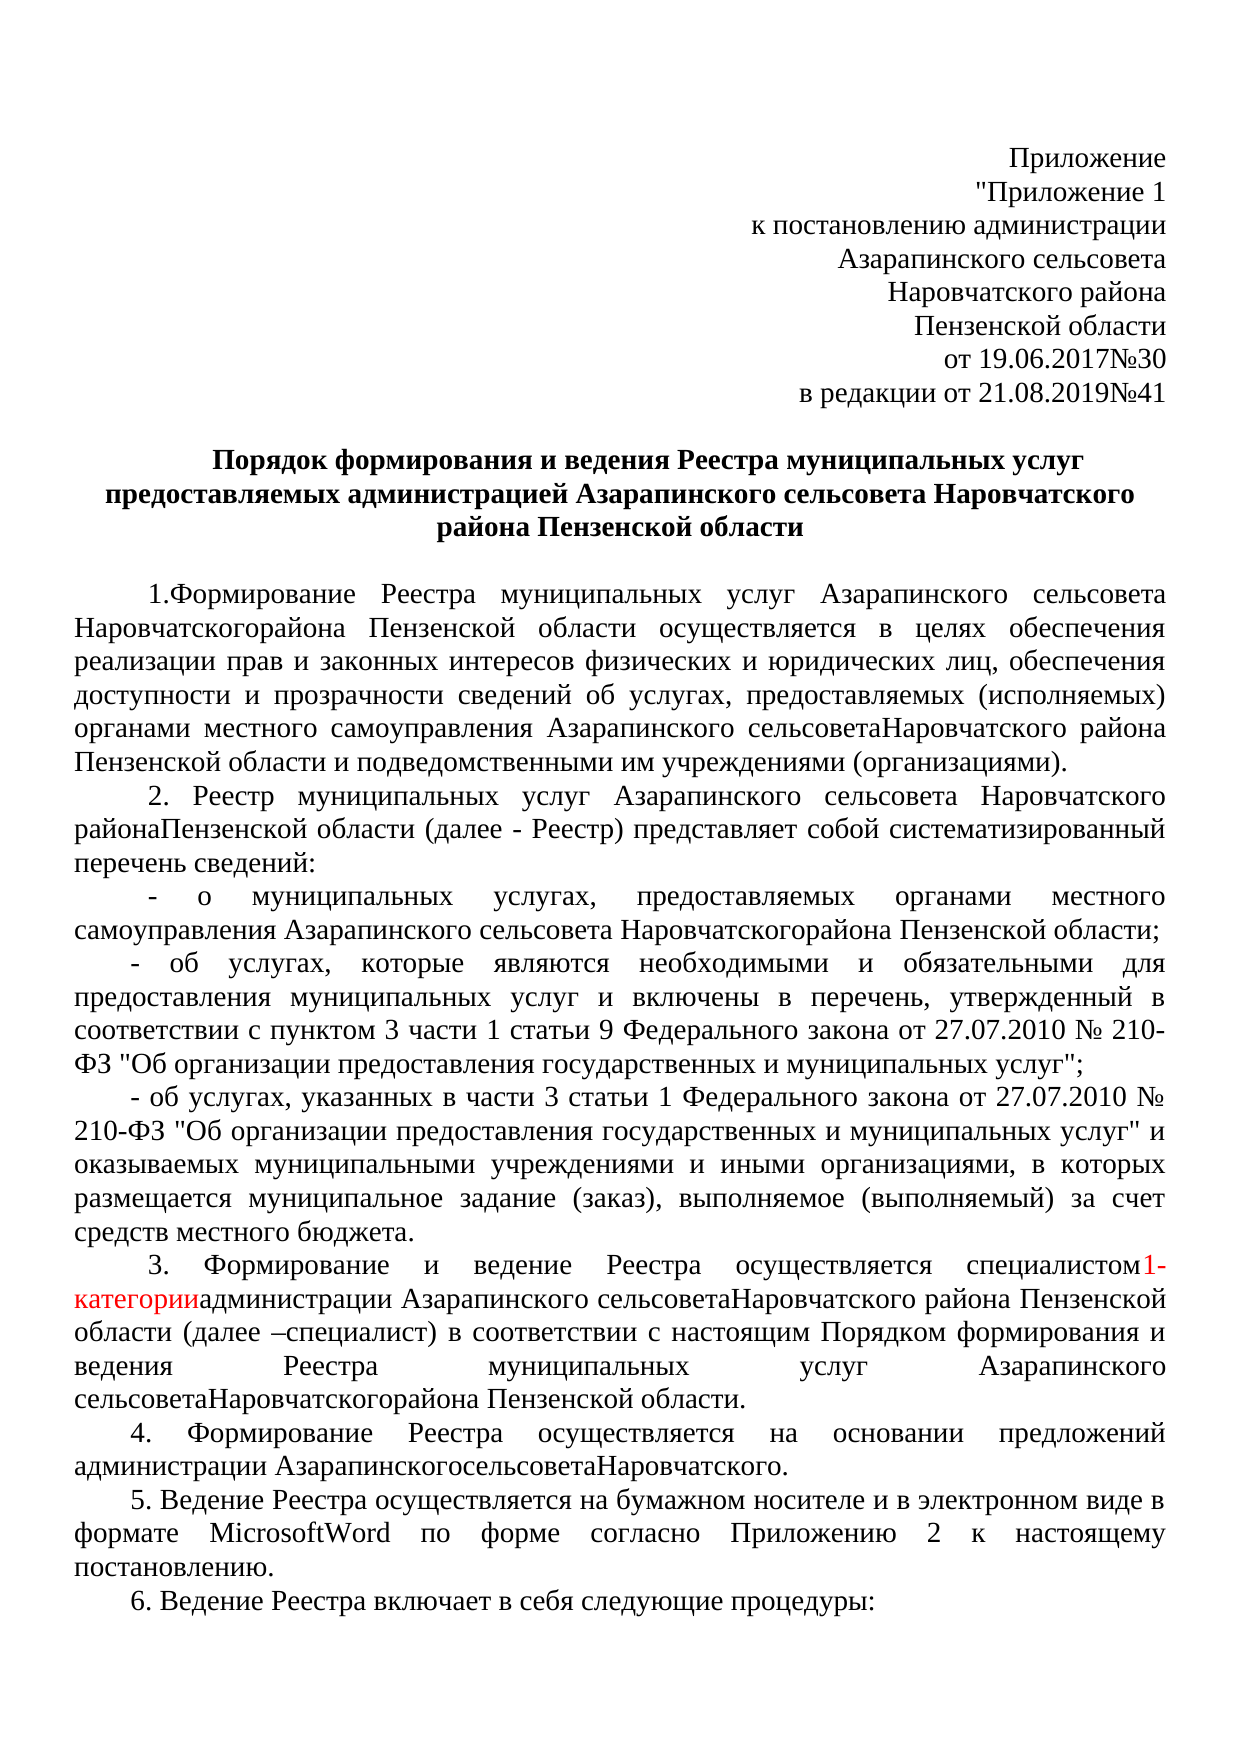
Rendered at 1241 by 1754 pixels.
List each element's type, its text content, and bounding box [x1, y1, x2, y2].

text Азарапинского сельсовета [74, 241, 1166, 274]
text - о муниципальных услугах, предоставляемых органами местного самоуправления Азарапинского сельсовета Наровчатскогорайона Пензенской области; [74, 878, 1166, 945]
text 2. Реестр муниципальных услуг Азарапинского сельсовета Наровчатского районаПензенской области (далее - Реестр) представляет собой систематизированный перечень сведений: [74, 778, 1166, 878]
text 6. Ведение Реестра включает в себя следующие процедуры: [74, 1583, 1166, 1616]
text Приложение [74, 140, 1166, 174]
text от 19.06.2017№30 [74, 342, 1166, 375]
text 3. Формирование и ведение Реестра осуществляется специалистом1-категорииадминистрации Азарапинского сельсоветаНаровчатского района Пензенской области (далее –специалист) в соответствии с настоящим Порядком формирования и ведения Реестра муниципальных услуг Азарапинского сельсоветаНаровчатскогорайона Пензенской области. [74, 1247, 1166, 1415]
text в редакции от 21.08.2019№41 [74, 375, 1166, 409]
text 1.Формирование Реестра муниципальных услуг Азарапинского сельсовета Наровчатскогорайона Пензенской области осуществляется в целях обеспечения реализации прав и законных интересов физических и юридических лиц, обеспечения доступности и прозрачности сведений об услугах, предоставляемых (исполняемых) органами местного самоуправления Азарапинского сельсоветаНаровчатского района Пензенской области и подведомственными им учреждениями (организациями). [74, 576, 1166, 778]
text - об услугах, которые являются необходимыми и обязательными для предоставления муниципальных услуг и включены в перечень, утвержденный в соответствии с пунктом 3 части 1 статьи 9 Федерального закона от 27.07.2010 № 210-ФЗ "Об организации предоставления государственных и муниципальных услуг"; [74, 945, 1166, 1079]
text - об услугах, указанных в части 3 статьи 1 Федерального закона от 27.07.2010 № 210-ФЗ "Об организации предоставления государственных и муниципальных услуг" и оказываемых муниципальными учреждениями и иными организациями, в которых размещается муниципальное задание (заказ), выполняемое (выполняемый) за счет средств местного бюджета. [74, 1079, 1166, 1247]
text к постановлению администрации [74, 207, 1166, 241]
text 4. Формирование Реестра осуществляется на основании предложений администрации АзарапинскогосельсоветаНаровчатского. [74, 1415, 1166, 1482]
text "Приложение 1 [74, 174, 1166, 207]
text 5. Ведение Реестра осуществляется на бумажном носителе и в электронном виде в формате MicrosoftWord по форме согласно Приложению 2 к настоящему постановлению. [74, 1482, 1166, 1583]
text Наровчатского района [74, 274, 1166, 308]
text Пензенской области [74, 308, 1166, 342]
text Порядок формирования и ведения Реестра муниципальных услуг предоставляемых администрацией Азарапинского сельсовета Наровчатского района Пензенской области [74, 442, 1166, 543]
